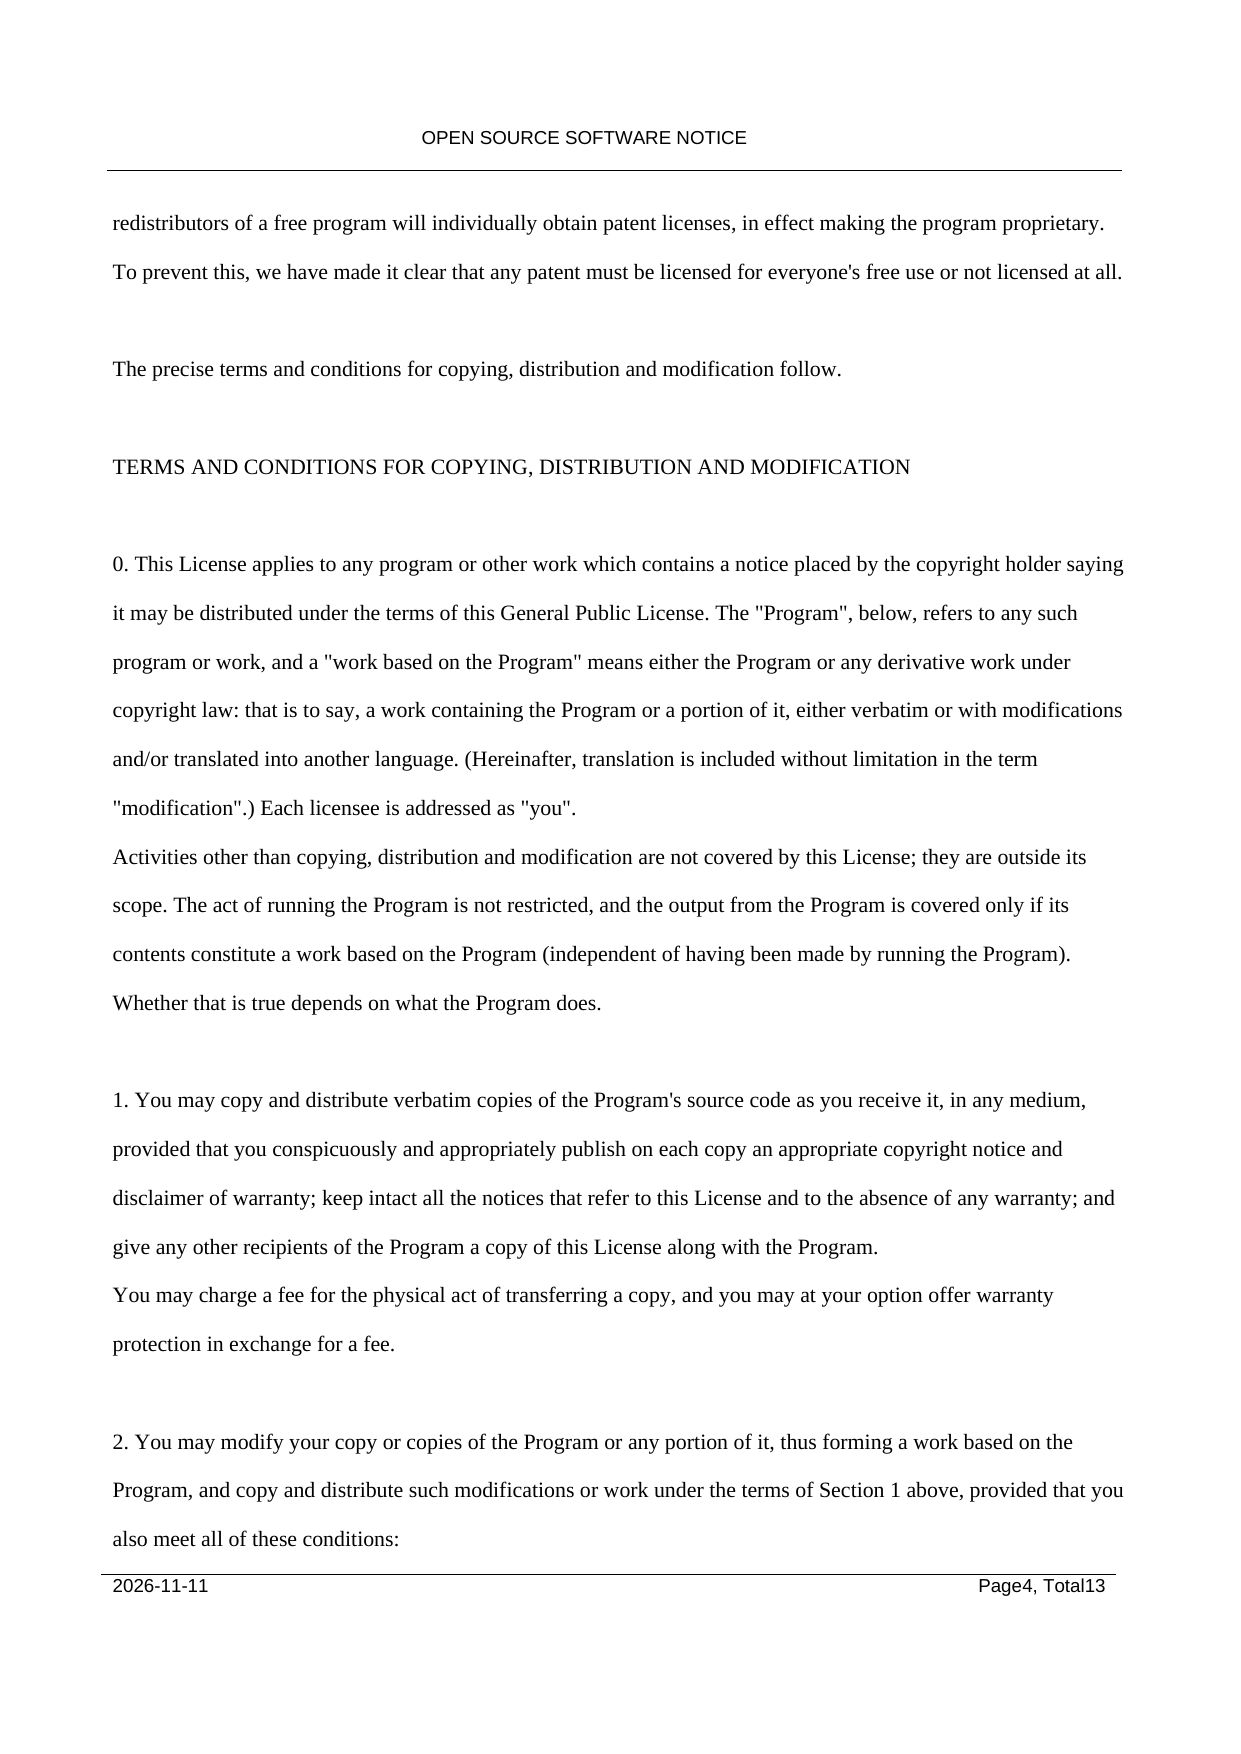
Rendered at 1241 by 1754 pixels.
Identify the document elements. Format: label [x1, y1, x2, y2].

text [112, 206, 1128, 1555]
